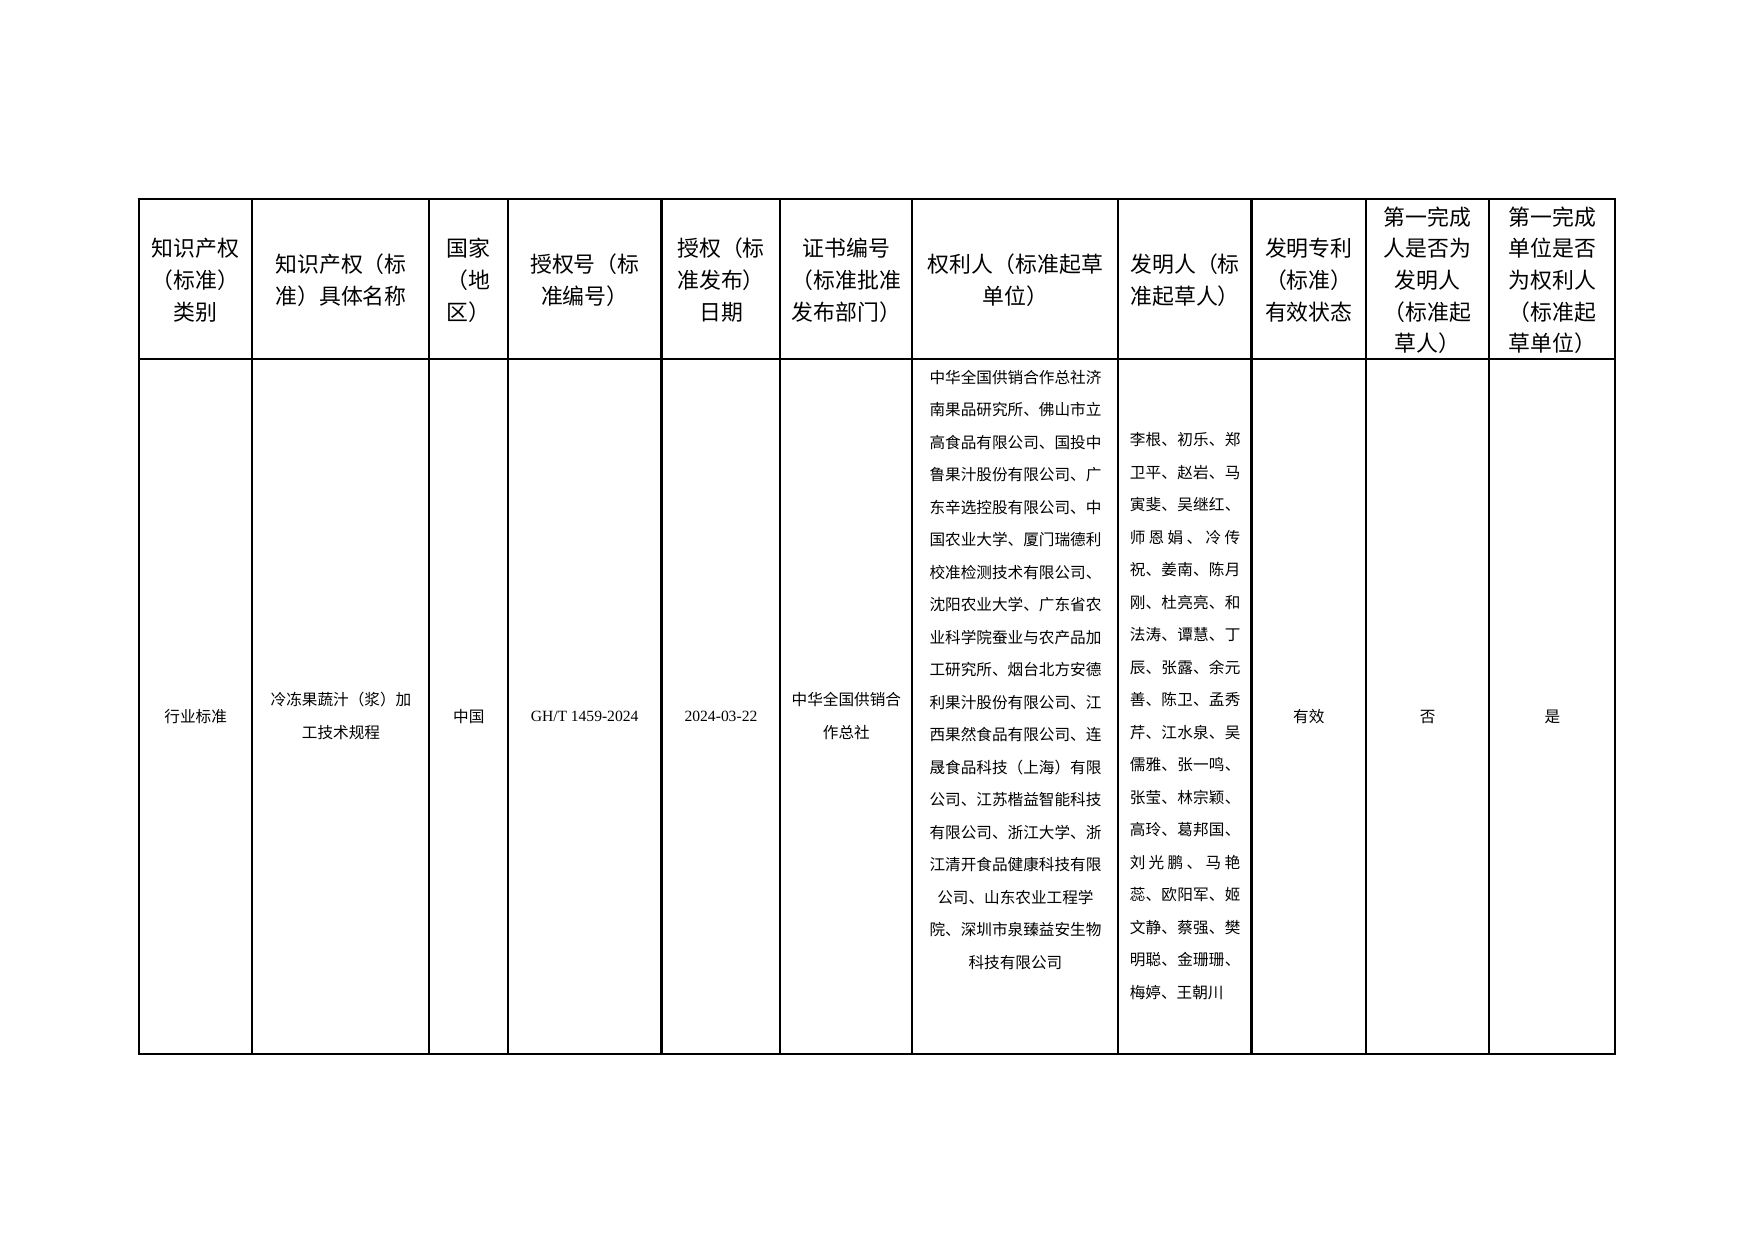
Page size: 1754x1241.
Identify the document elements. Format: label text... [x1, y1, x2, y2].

table_header 知识产权（标准）具体名称 [253, 200, 428, 358]
table_header 国家 （地区） [430, 200, 507, 358]
table_cell 行业标准 [140, 360, 251, 1053]
table_cell GH/T 1459-2024 [509, 360, 660, 1053]
table_header 发明人（标准起草人） [1119, 200, 1250, 358]
table_cell 李根、初乐、郑卫平、赵岩、马寅斐、吴继红、师恩娟、冷传祝、姜南、陈月刚、杜亮亮、和法涛、谭慧、丁辰、张露、余元善、陈卫、孟秀芹、江水泉、吴儒雅、张一鸣、张莹、林宗颖、高玲、葛邦国、刘光鹏、马艳蕊、欧阳军、姬文静、蔡强、樊明聪、金珊珊、梅婷、王朝川 [1119, 360, 1250, 1053]
table_cell 是 [1490, 360, 1614, 1053]
table_cell 否 [1367, 360, 1488, 1053]
table_header 第一完成人是否为发明人（标准起草人） [1367, 200, 1488, 358]
table_cell 中华全国供销合作总社 [781, 360, 911, 1053]
table_header 发明专利（标准）有效状态 [1253, 200, 1365, 358]
table_cell 有效 [1253, 360, 1365, 1053]
table_cell 中国 [430, 360, 507, 1053]
table_cell 2024-03-22 [663, 360, 779, 1053]
table_header 证书编号（标准批准发布部门） [781, 200, 911, 358]
table_cell 冷冻果蔬汁（浆）加工技术规程 [253, 360, 428, 1053]
table_header 权利人（标准起草单位） [913, 200, 1117, 358]
table_cell 中华全国供销合作总社济南果品研究所、佛山市立高食品有限公司、国投中鲁果汁股份有限公司、广东辛选控股有限公司、中国农业大学、厦门瑞德利校准检测技术有限公司、沈阳农业大学、广东省农业科学院蚕业与农产品加工研究所、烟台北方安德利果汁股份有限公司、江西果然食品有限公司、连晟食品科技（上海）有限公司、江苏楷益智能科技有限公司、浙江大学、浙江清开食品健康科技有限公司、山东农业工程学院、深圳市泉臻益安生物科技有限公司 [913, 360, 1117, 1053]
table_header 授权（标准发布）日期 [663, 200, 779, 358]
table_header 授权号（标准编号） [509, 200, 660, 358]
table_header 第一完成单位是否为权利人（标准起草单位） [1490, 200, 1614, 358]
table_header 知识产权（标准）类别 [140, 200, 251, 358]
